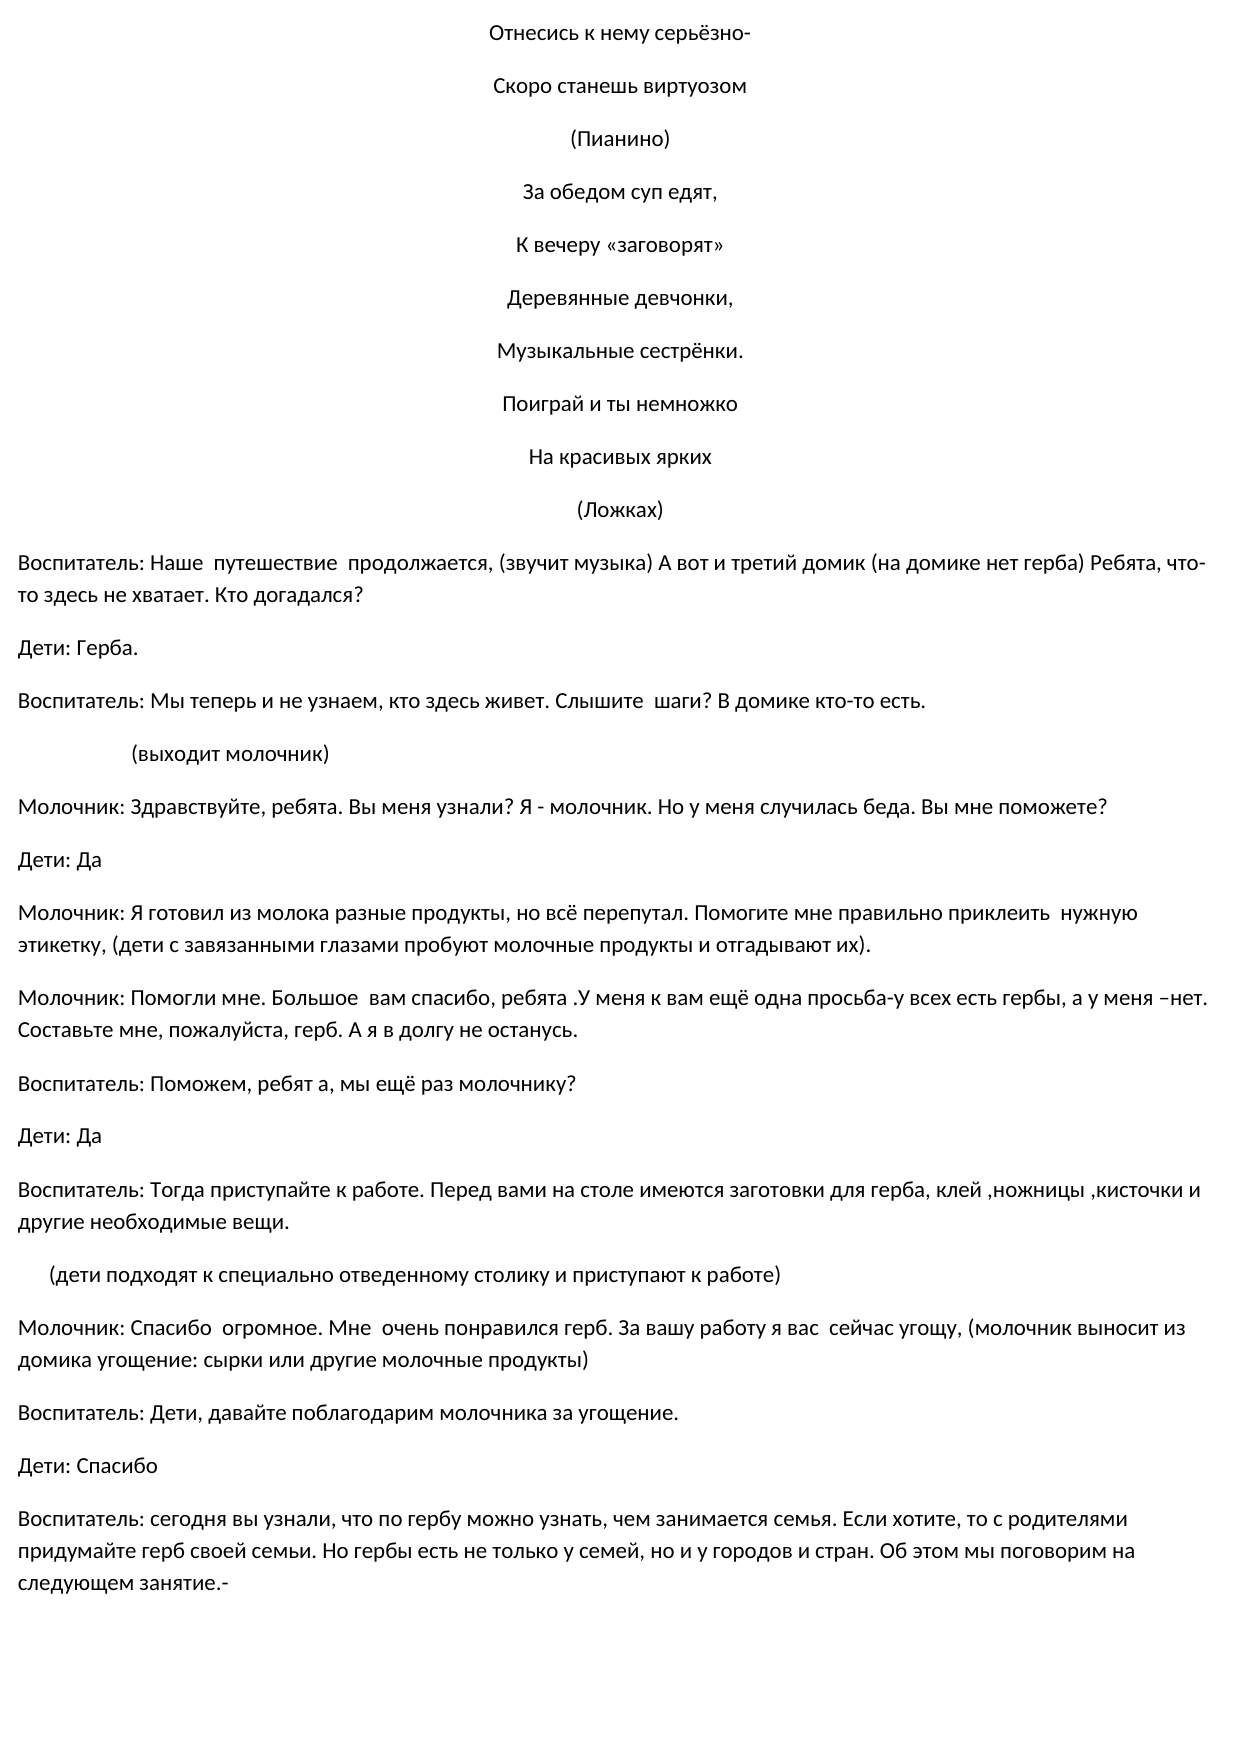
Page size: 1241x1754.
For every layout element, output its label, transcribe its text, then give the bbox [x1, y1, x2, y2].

text Деревянные девчонки, [18, 283, 1222, 311]
text К вечеру «заговорят» [18, 230, 1222, 258]
text (Ложках) [18, 495, 1222, 523]
text (дети подходят к специально отведенному столику и приступают к работе) [18, 1260, 1222, 1288]
text Воспитатель: Мы теперь и не узнаем, кто здесь живет. Слышите шаги? В домике кто-то есть. [18, 686, 1222, 714]
text Молочник: Я готовил из молока разные продукты, но всё перепутал. Помогите мне правильно приклеить нужную этикетку, (дети с завязанными глазами пробуют молочные продукты и отгадывают их). [18, 898, 1222, 958]
text Поиграй и ты немножко [18, 389, 1222, 417]
text Молочник: Здравствуйте, ребята. Вы меня узнали? Я - молочник. Но у меня случилась беда. Вы мне поможете? [18, 792, 1222, 820]
text Дети: Спасибо [18, 1451, 1222, 1479]
text Воспитатель: Тогда приступайте к работе. Перед вами на столе имеются заготовки для герба, клей ,ножницы ,кисточки и другие необходимые вещи. [18, 1175, 1222, 1235]
text На красивых ярких [18, 442, 1222, 470]
text Дети: Да [18, 1122, 1222, 1150]
text Воспитатель: Дети, давайте поблагодарим молочника за угощение. [18, 1398, 1222, 1426]
text Музыкальные сестрёнки. [18, 336, 1222, 364]
text Скоро станешь виртуозом [18, 71, 1222, 99]
text Дети: Да [18, 845, 1222, 873]
text Отнесись к нему серьёзно- [18, 18, 1222, 46]
text За обедом суп едят, [18, 177, 1222, 205]
text Молочник: Спасибо огромное. Мне очень понравился герб. За вашу работу я вас сейчас угощу, (молочник выносит из домика угощение: сырки или другие молочные продукты) [18, 1313, 1222, 1373]
text Молочник: Помогли мне. Большое вам спасибо, ребята .У меня к вам ещё одна просьба-у всех есть гербы, а у меня –нет. Составьте мне, пожалуйста, герб. А я в долгу не останусь. [18, 983, 1222, 1044]
text (Пианино) [18, 124, 1222, 152]
text Воспитатель: Поможем, ребят а, мы ещё раз молочнику? [18, 1069, 1222, 1097]
text (выходит молочник) [18, 739, 1222, 767]
text Дети: Герба. [18, 633, 1222, 661]
text Воспитатель: Наше путешествие продолжается, (звучит музыка) А вот и третий домик (на домике нет герба) Ребята, что-то здесь не хватает. Кто догадался? [18, 548, 1222, 608]
text Воспитатель: сегодня вы узнали, что по гербу можно узнать, чем занимается семья. Если хотите, то с родителями придумайте герб своей семьи. Но гербы есть не только у семей, но и у городов и стран. Об этом мы поговорим на следующем занятие.- [18, 1504, 1222, 1597]
